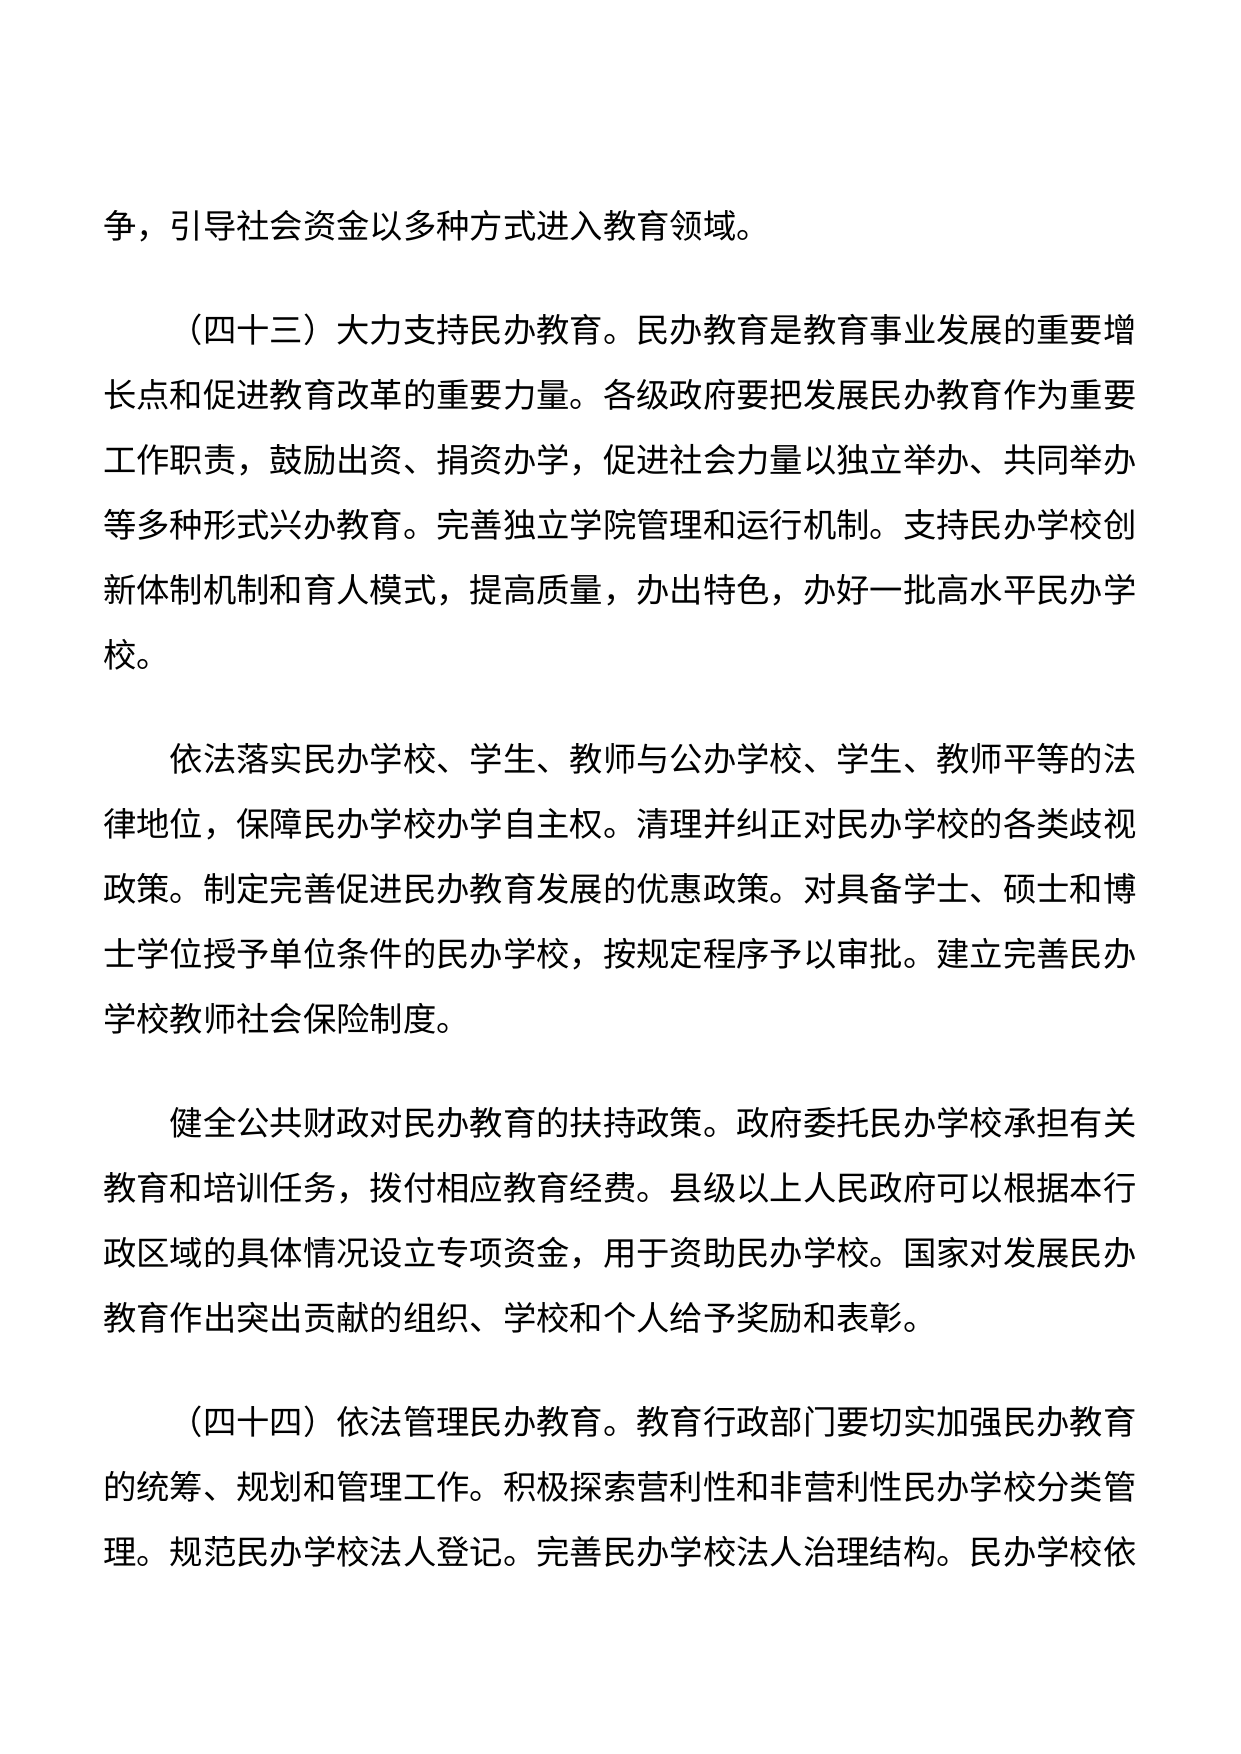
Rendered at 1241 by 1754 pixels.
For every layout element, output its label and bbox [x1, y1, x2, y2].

table_header [103, 162, 1137, 1582]
